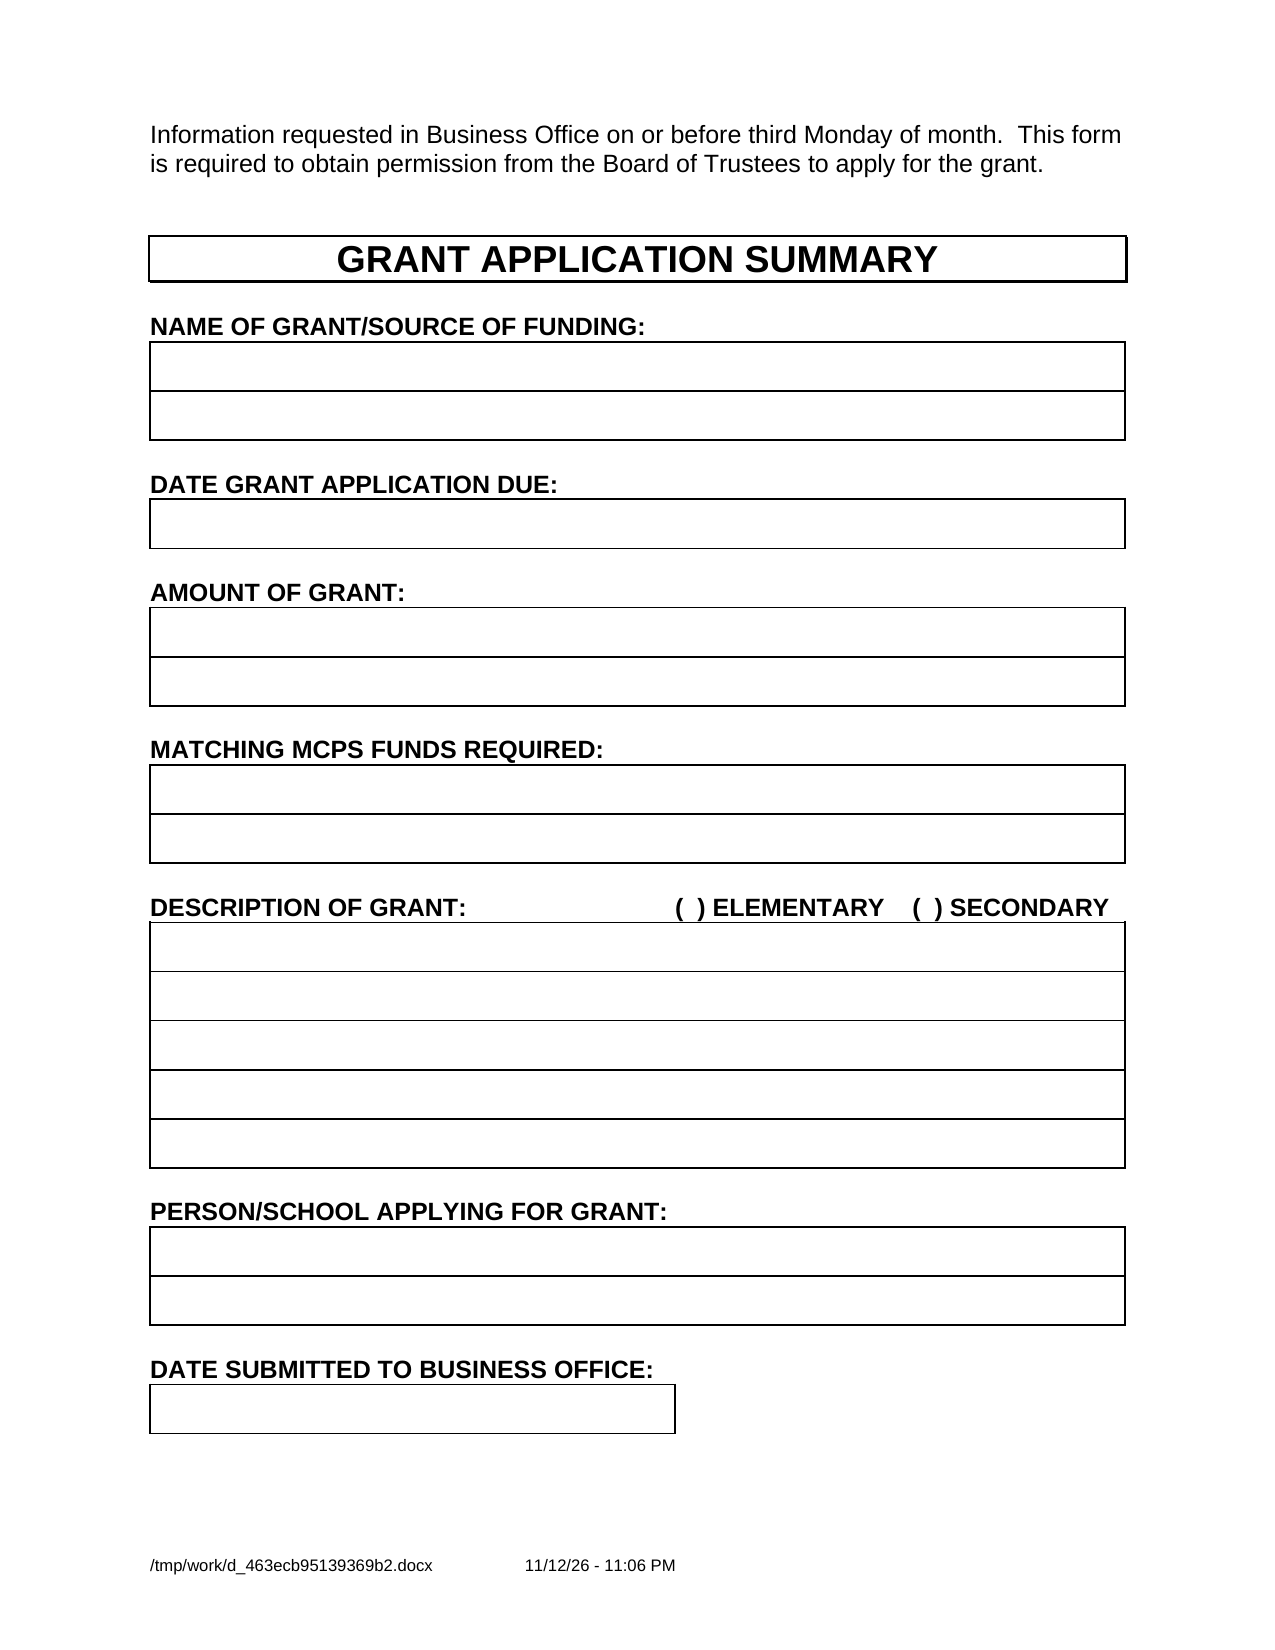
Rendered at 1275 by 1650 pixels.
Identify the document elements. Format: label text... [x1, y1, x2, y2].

table_cell [151, 1071, 1124, 1118]
table_cell [151, 815, 1124, 862]
table_cell [151, 1120, 1124, 1167]
text AMOUNT OF GRANT: [150, 578, 1125, 607]
text Information requested in Business Office on or before third Monday of month. This form is required to obtain permission from the Board of Trustees to apply for the grant. [150, 120, 1125, 177]
text MATCHING MCPS FUNDS REQUIRED: [150, 735, 1125, 764]
text PERSON/SCHOOL APPLYING FOR GRANT: [150, 1197, 1125, 1226]
table_header [151, 766, 1124, 813]
text DESCRIPTION OF GRANT: ( ) ELEMENTARY ( ) SECONDARY [150, 893, 1125, 921]
table_header [151, 608, 1124, 656]
table_cell [151, 972, 1124, 1019]
table_header [151, 1228, 1124, 1275]
table_header [151, 923, 1124, 971]
text DATE SUBMITTED TO BUSINESS OFFICE: [150, 1355, 1125, 1383]
table_cell [151, 392, 1124, 439]
table_header [151, 1385, 674, 1432]
table_cell [151, 1277, 1124, 1324]
table_cell [151, 1021, 1124, 1069]
text NAME OF GRANT/SOURCE OF FUNDING: [150, 312, 1125, 341]
text GRANT APPLICATION SUMMARY [150, 237, 1125, 280]
table_header [151, 343, 1124, 390]
table_header [151, 500, 1124, 547]
text DATE GRANT APPLICATION DUE: [150, 469, 1125, 498]
table_cell [151, 658, 1124, 705]
